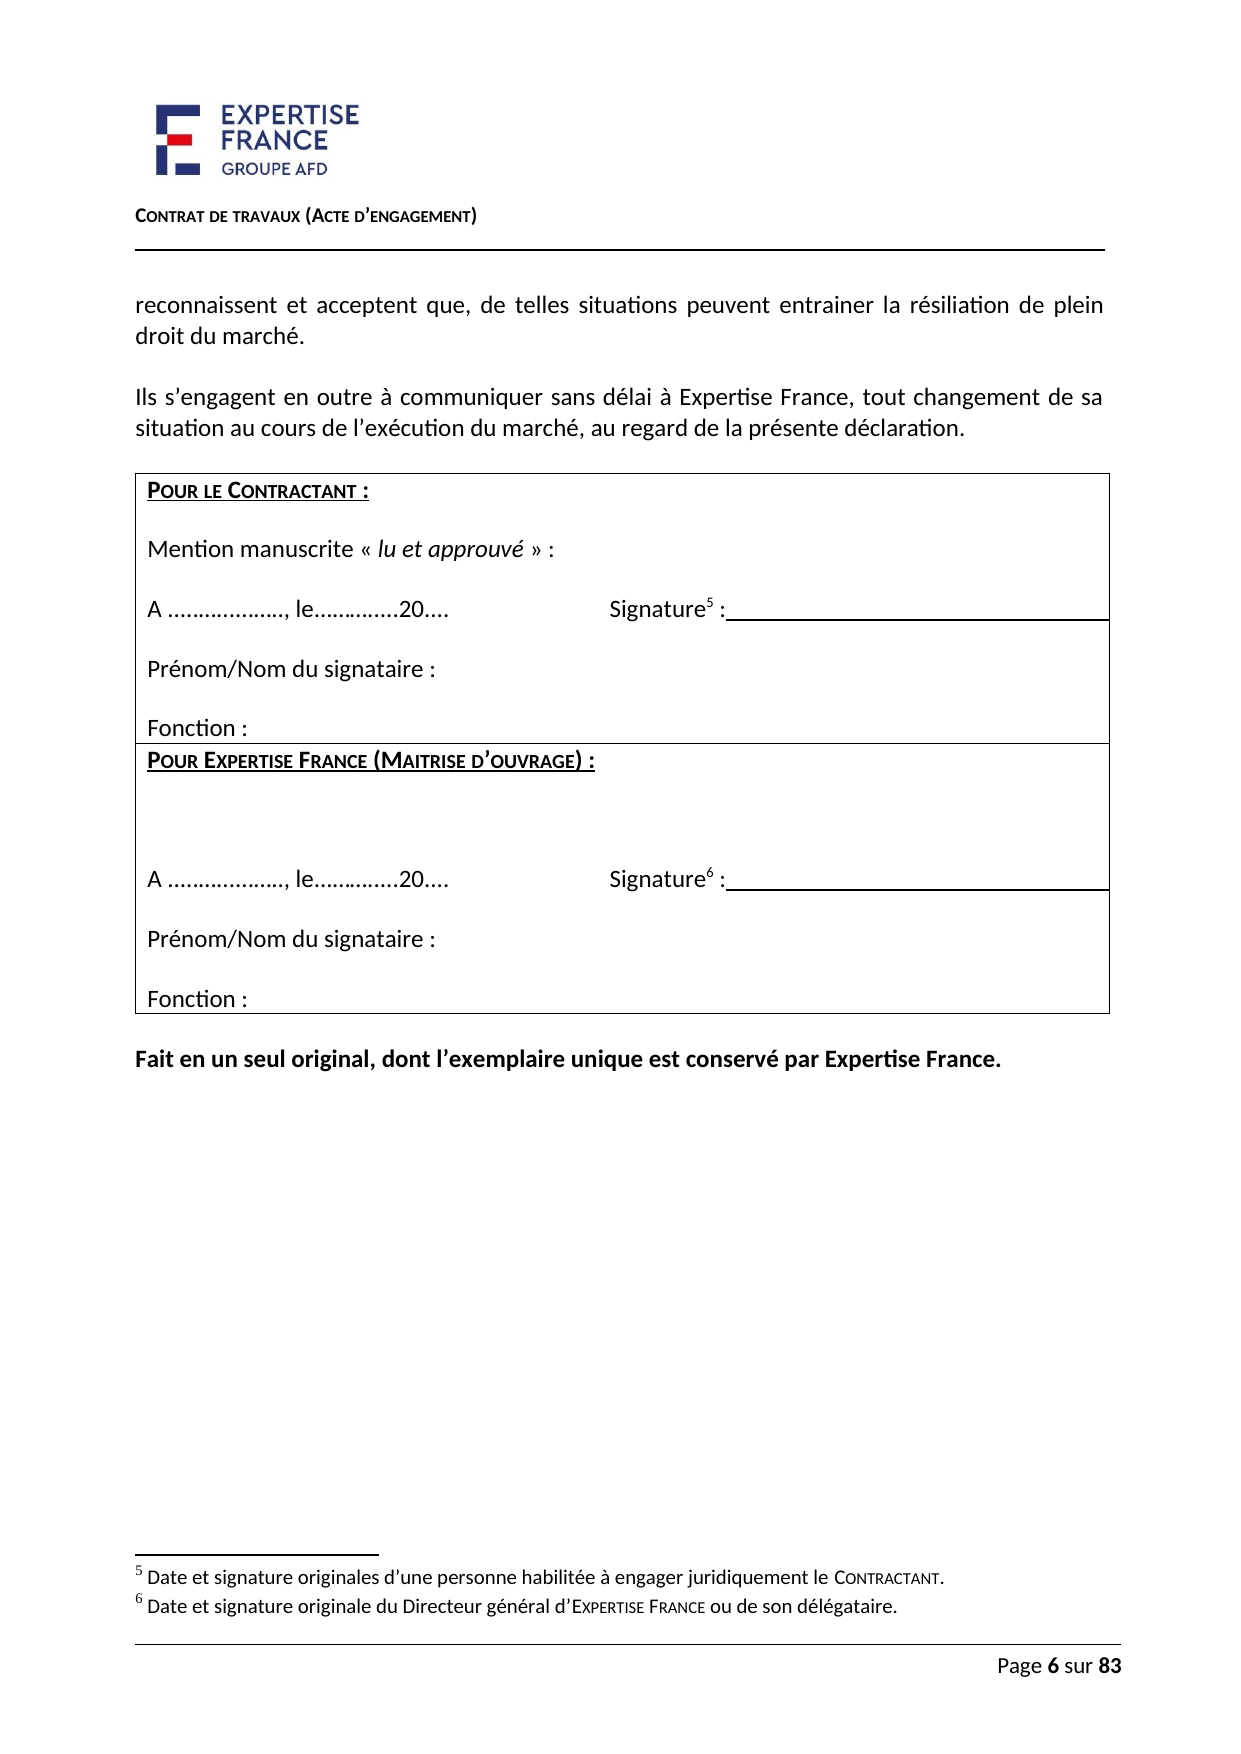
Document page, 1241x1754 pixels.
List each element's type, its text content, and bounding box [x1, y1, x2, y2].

table_cell Pour Expertise France (Maitrise d’ouvrage) : A .....…......….., le...…….....20.... Signature : Prénom/Nom du signataire : Fonction : [136, 744, 1109, 1013]
text Ils s’engagent en outre à communiquer sans délai à Expertise France, tout changement de sa situation au cours de l’exécution du marché, au regard de la présente déclaration. [135, 381, 1105, 442]
table_header Pour le Contractant : Mention manuscrite « lu et approuvé » : A .....…......….., le...…….....20.... Signature : Prénom/Nom du signataire : Fonction : [136, 474, 1109, 743]
picture [135, 75, 383, 203]
text Fait en un seul original, dont l’exemplaire unique est conservé par Expertise France. [135, 1043, 1105, 1074]
